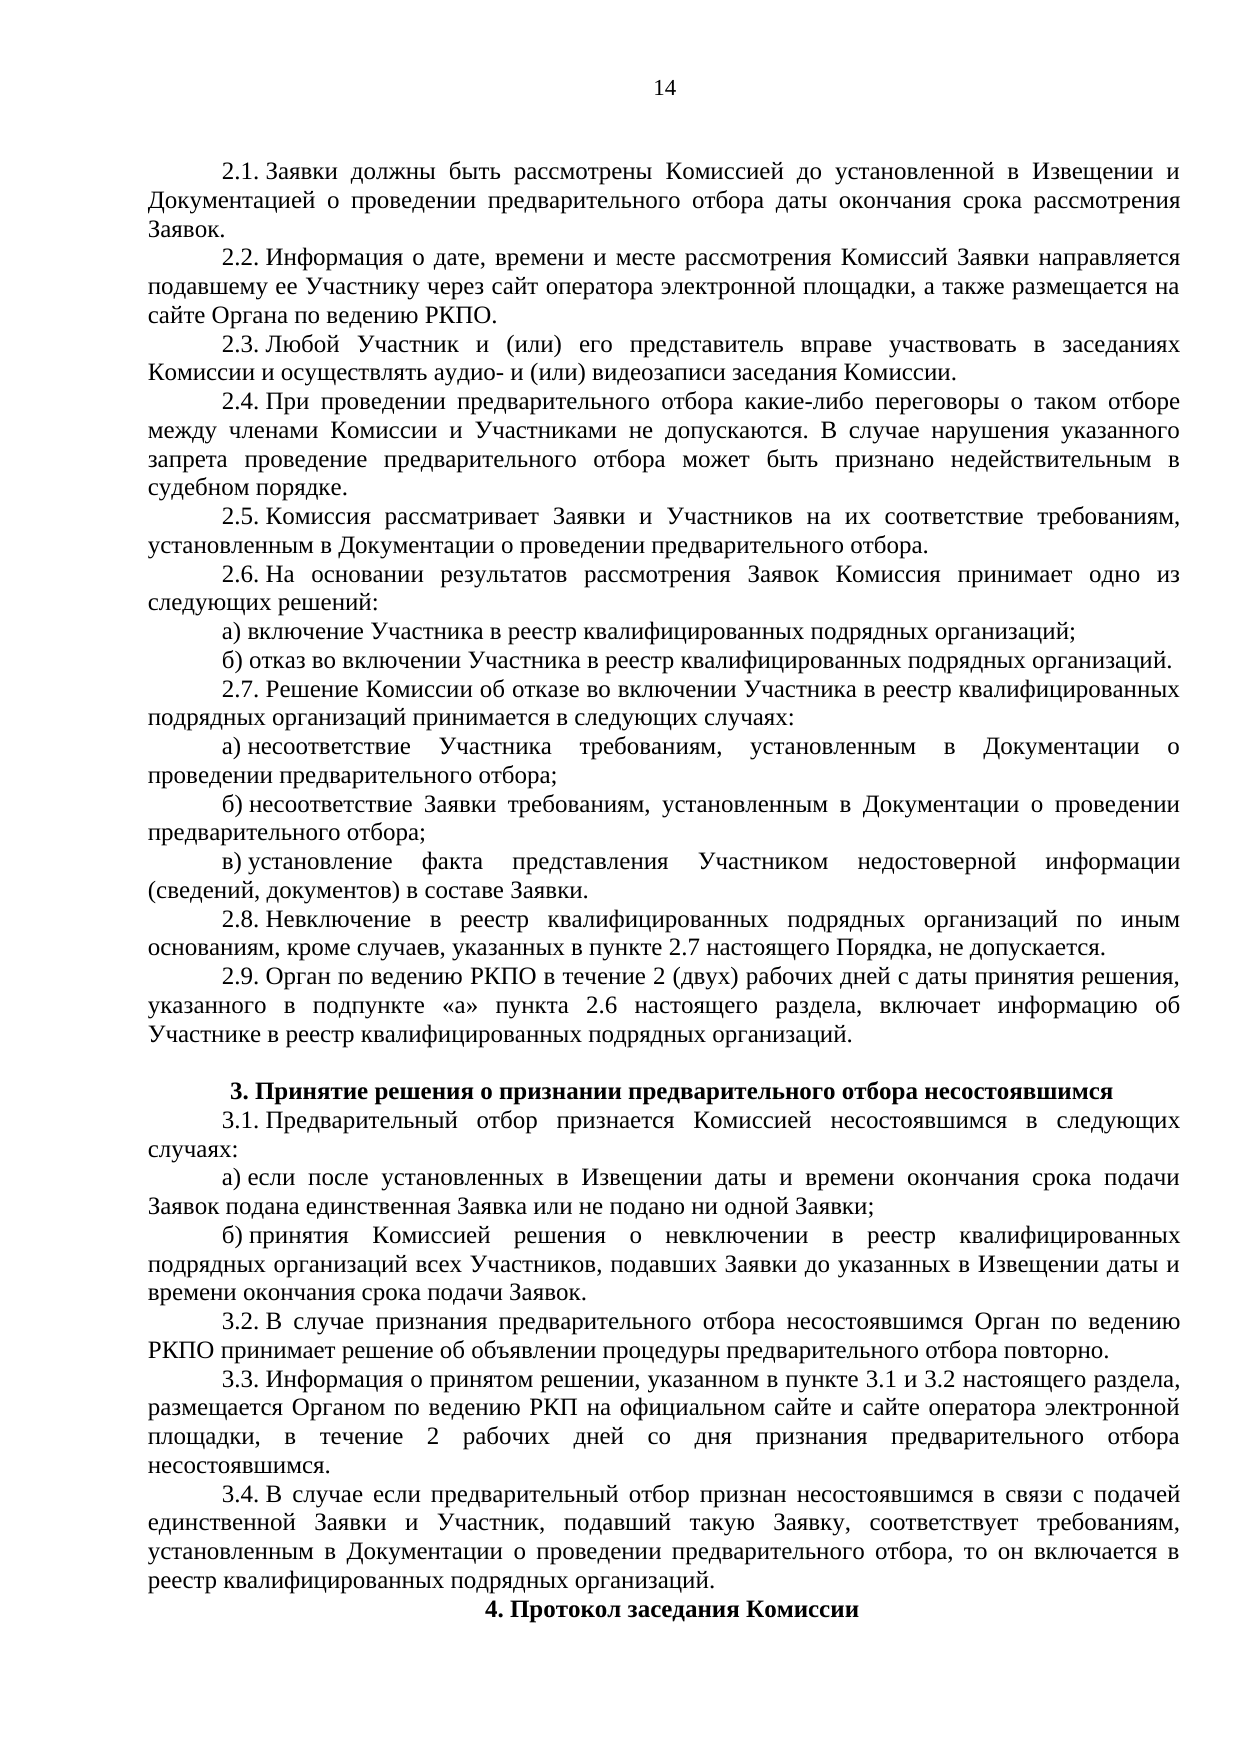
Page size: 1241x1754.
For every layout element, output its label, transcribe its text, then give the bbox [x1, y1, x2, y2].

text 3.2. В случае признания предварительного отбора несостоявшимся Орган по ведению РКПО принимает решение об объявлении процедуры предварительного отбора повторно. [148, 1306, 1181, 1364]
text а) включение Участника в реестр квалифицированных подрядных организаций; [148, 616, 1181, 645]
text 2.5. Комиссия рассматривает Заявки и Участников на их соответствие требованиям, установленным в Документации о проведении предварительного отбора. [148, 501, 1181, 559]
text 2.6. На основании результатов рассмотрения Заявок Комиссия принимает одно из следующих решений: [148, 559, 1181, 616]
text 2.3. Любой Участник и (или) его представитель вправе участвовать в заседаниях Комиссии и осуществлять аудио- и (или) видеозаписи заседания Комиссии. [148, 329, 1181, 386]
text 2.7. Решение Комиссии об отказе во включении Участника в реестр квалифицированных подрядных организаций принимается в следующих случаях: [148, 674, 1181, 731]
text 3.1. Предварительный отбор признается Комиссией несостоявшимся в следующих случаях: [148, 1105, 1181, 1162]
text 2.2. Информация о дате, времени и месте рассмотрения Комиссий Заявки направляется подавшему ее Участнику через сайт оператора электронной площадки, а также размещается на сайте Органа по ведению РКПО. [148, 242, 1181, 329]
text 2.4. При проведении предварительного отбора какие-либо переговоры о таком отборе между членами Комиссии и Участниками не допускаются. В случае нарушения указанного запрета проведение предварительного отбора может быть признано недействительным в судебном порядке. [148, 386, 1181, 501]
text 3.4. В случае если предварительный отбор признан несостоявшимся в связи с подачей единственной Заявки и Участник, подавший такую Заявку, соответствует требованиям, установленным в Документации о проведении предварительного отбора, то он включается в реестр квалифицированных подрядных организаций. [148, 1479, 1181, 1594]
text 4. Протокол заседания Комиссии [162, 1594, 1181, 1622]
text б) несоответствие Заявки требованиям, установленным в Документации о проведении предварительного отбора; [148, 789, 1181, 846]
text в) установление факта представления Участником недостоверной информации (сведений, документов) в составе Заявки. [148, 846, 1181, 904]
text а) несоответствие Участника требованиям, установленным в Документации о проведении предварительного отбора; [148, 731, 1181, 789]
text 2.1. Заявки должны быть рассмотрены Комиссией до установленной в Извещении и Документацией о проведении предварительного отбора даты окончания срока рассмотрения Заявок. [148, 156, 1181, 242]
text 3. Принятие решения о признании предварительного отбора несостоявшимся [162, 1076, 1181, 1105]
text 3.3. Информация о принятом решении, указанном в пункте 3.1 и 3.2 настоящего раздела, размещается Органом по ведению РКП на официальном сайте и сайте оператора электронной площадки, в течение 2 рабочих дней со дня признания предварительного отбора несостоявшимся. [148, 1364, 1181, 1479]
text 2.9. Орган по ведению РКПО в течение 2 (двух) рабочих дней с даты принятия решения, указанного в подпункте «а» пункта 2.6 настоящего раздела, включает информацию об Участнике в реестр квалифицированных подрядных организаций. [148, 961, 1181, 1047]
text а) если после установленных в Извещении даты и времени окончания срока подачи Заявок подана единственная Заявка или не подано ни одной Заявки; [148, 1162, 1181, 1220]
text 2.8. Невключение в реестр квалифицированных подрядных организаций по иным основаниям, кроме случаев, указанных в пункте 2.7 настоящего Порядка, не допускается. [148, 904, 1181, 961]
text б) принятия Комиссией решения о невключении в реестр квалифицированных подрядных организаций всех Участников, подавших Заявки до указанных в Извещении даты и времени окончания срока подачи Заявок. [148, 1220, 1181, 1306]
text б) отказ во включении Участника в реестр квалифицированных подрядных организаций. [148, 645, 1181, 674]
